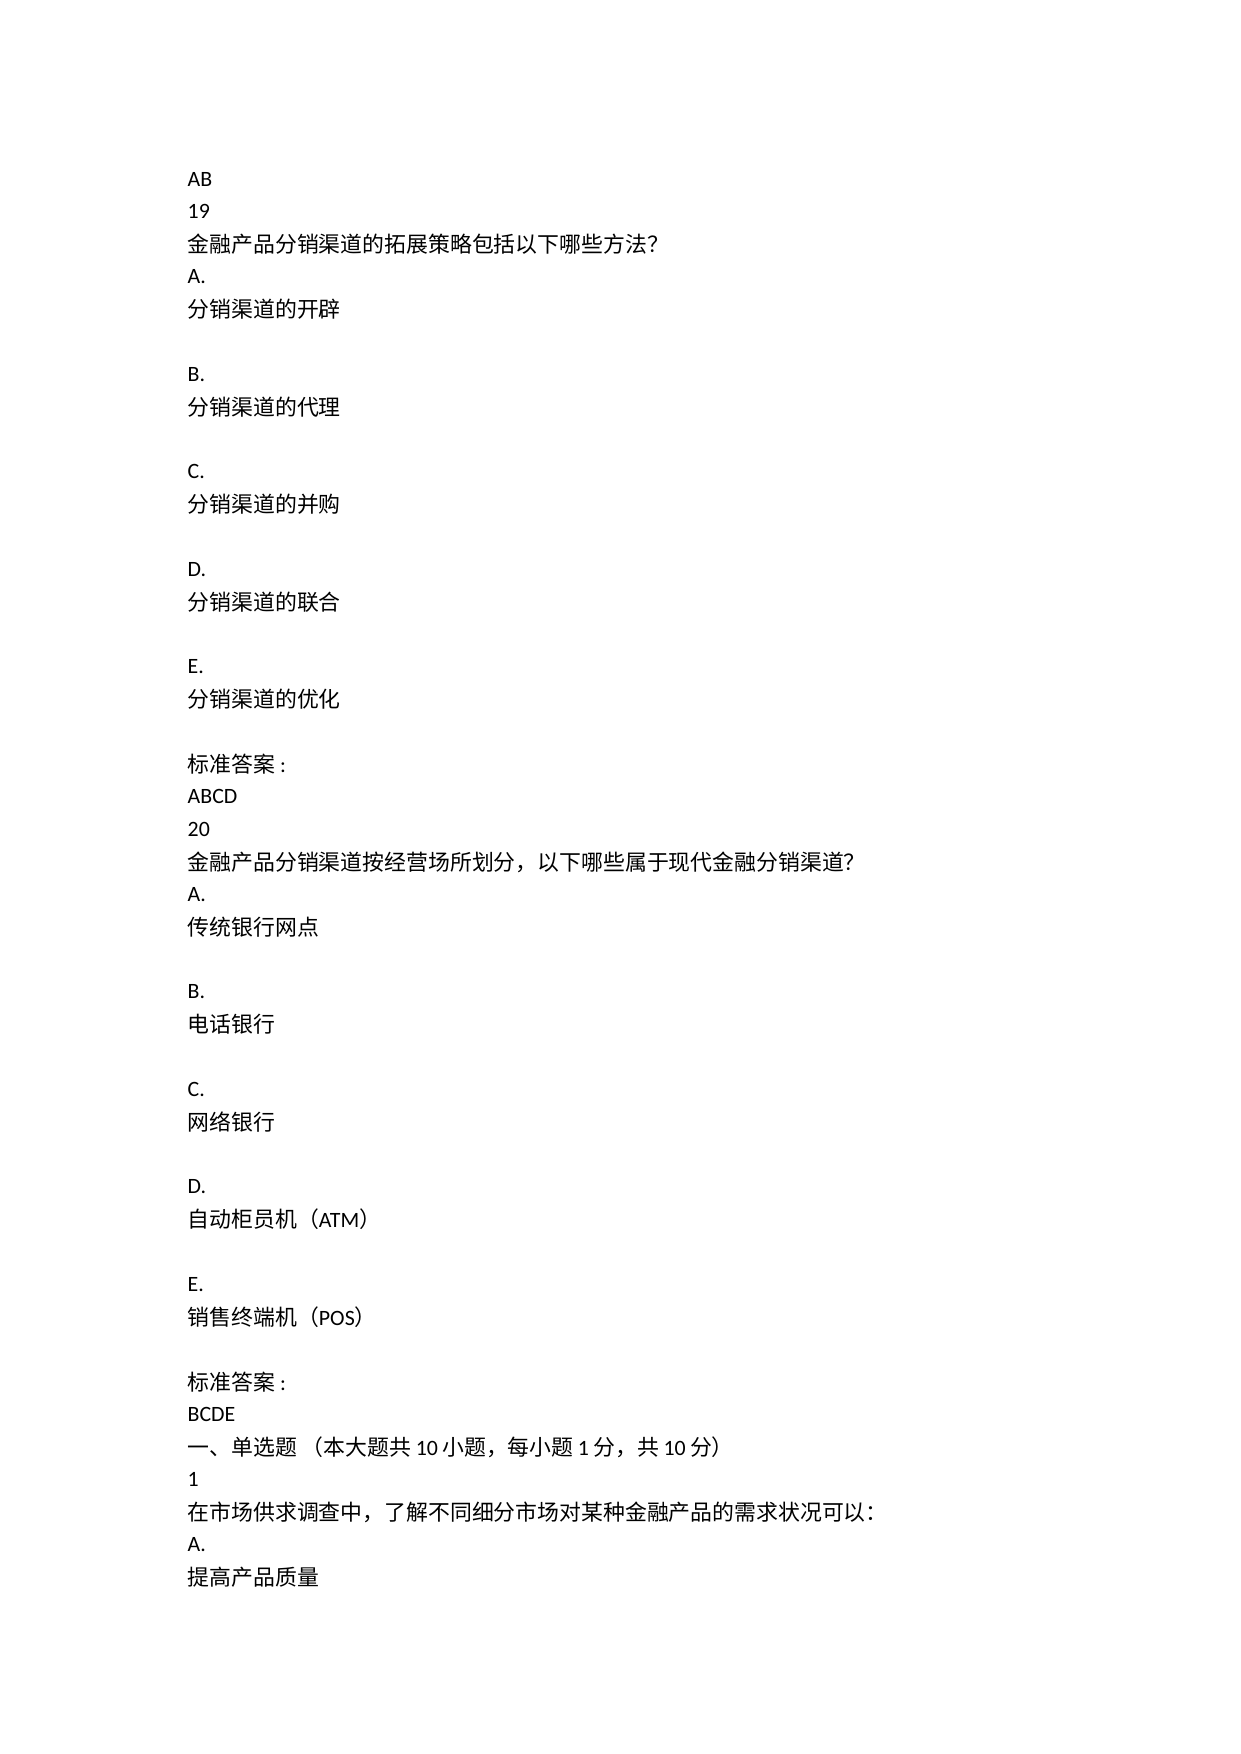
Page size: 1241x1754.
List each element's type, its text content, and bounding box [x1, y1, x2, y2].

text 传统银行网点 [187, 909, 1053, 942]
text C. [187, 1072, 1053, 1104]
text AB [187, 162, 1053, 194]
text 一、单选题 （本大题共10小题，每小题1分，共10分） [187, 1429, 1053, 1462]
text 19 [187, 194, 1053, 227]
text 自动柜员机（ATM） [187, 1202, 1053, 1234]
text B. [187, 974, 1053, 1007]
text A. [187, 259, 1053, 292]
text BCDE [187, 1397, 1053, 1429]
text A. [187, 877, 1053, 909]
text D. [187, 552, 1053, 584]
text ABCD [187, 779, 1053, 812]
text 分销渠道的代理 [187, 389, 1053, 422]
text 销售终端机（POS） [187, 1299, 1053, 1332]
text 20 [187, 812, 1053, 844]
text 金融产品分销渠道按经营场所划分，以下哪些属于现代金融分销渠道？ [187, 844, 1053, 877]
text D. [187, 1169, 1053, 1202]
text 网络银行 [187, 1104, 1053, 1137]
text 1 [187, 1462, 1053, 1494]
text 分销渠道的开辟 [187, 292, 1053, 324]
text A. [187, 1527, 1053, 1559]
text 提高产品质量 [187, 1559, 1053, 1592]
text E. [187, 1267, 1053, 1299]
text 电话银行 [187, 1007, 1053, 1039]
text 分销渠道的优化 [187, 682, 1053, 714]
text 分销渠道的并购 [187, 487, 1053, 519]
text 金融产品分销渠道的拓展策略包括以下哪些方法？ [187, 227, 1053, 259]
text 标准答案 : [187, 1364, 1053, 1397]
text B. [187, 357, 1053, 389]
text 分销渠道的联合 [187, 584, 1053, 617]
text C. [187, 454, 1053, 487]
text 标准答案 : [187, 747, 1053, 779]
text E. [187, 649, 1053, 682]
text 在市场供求调查中，了解不同细分市场对某种金融产品的需求状况可以： [187, 1494, 1053, 1527]
